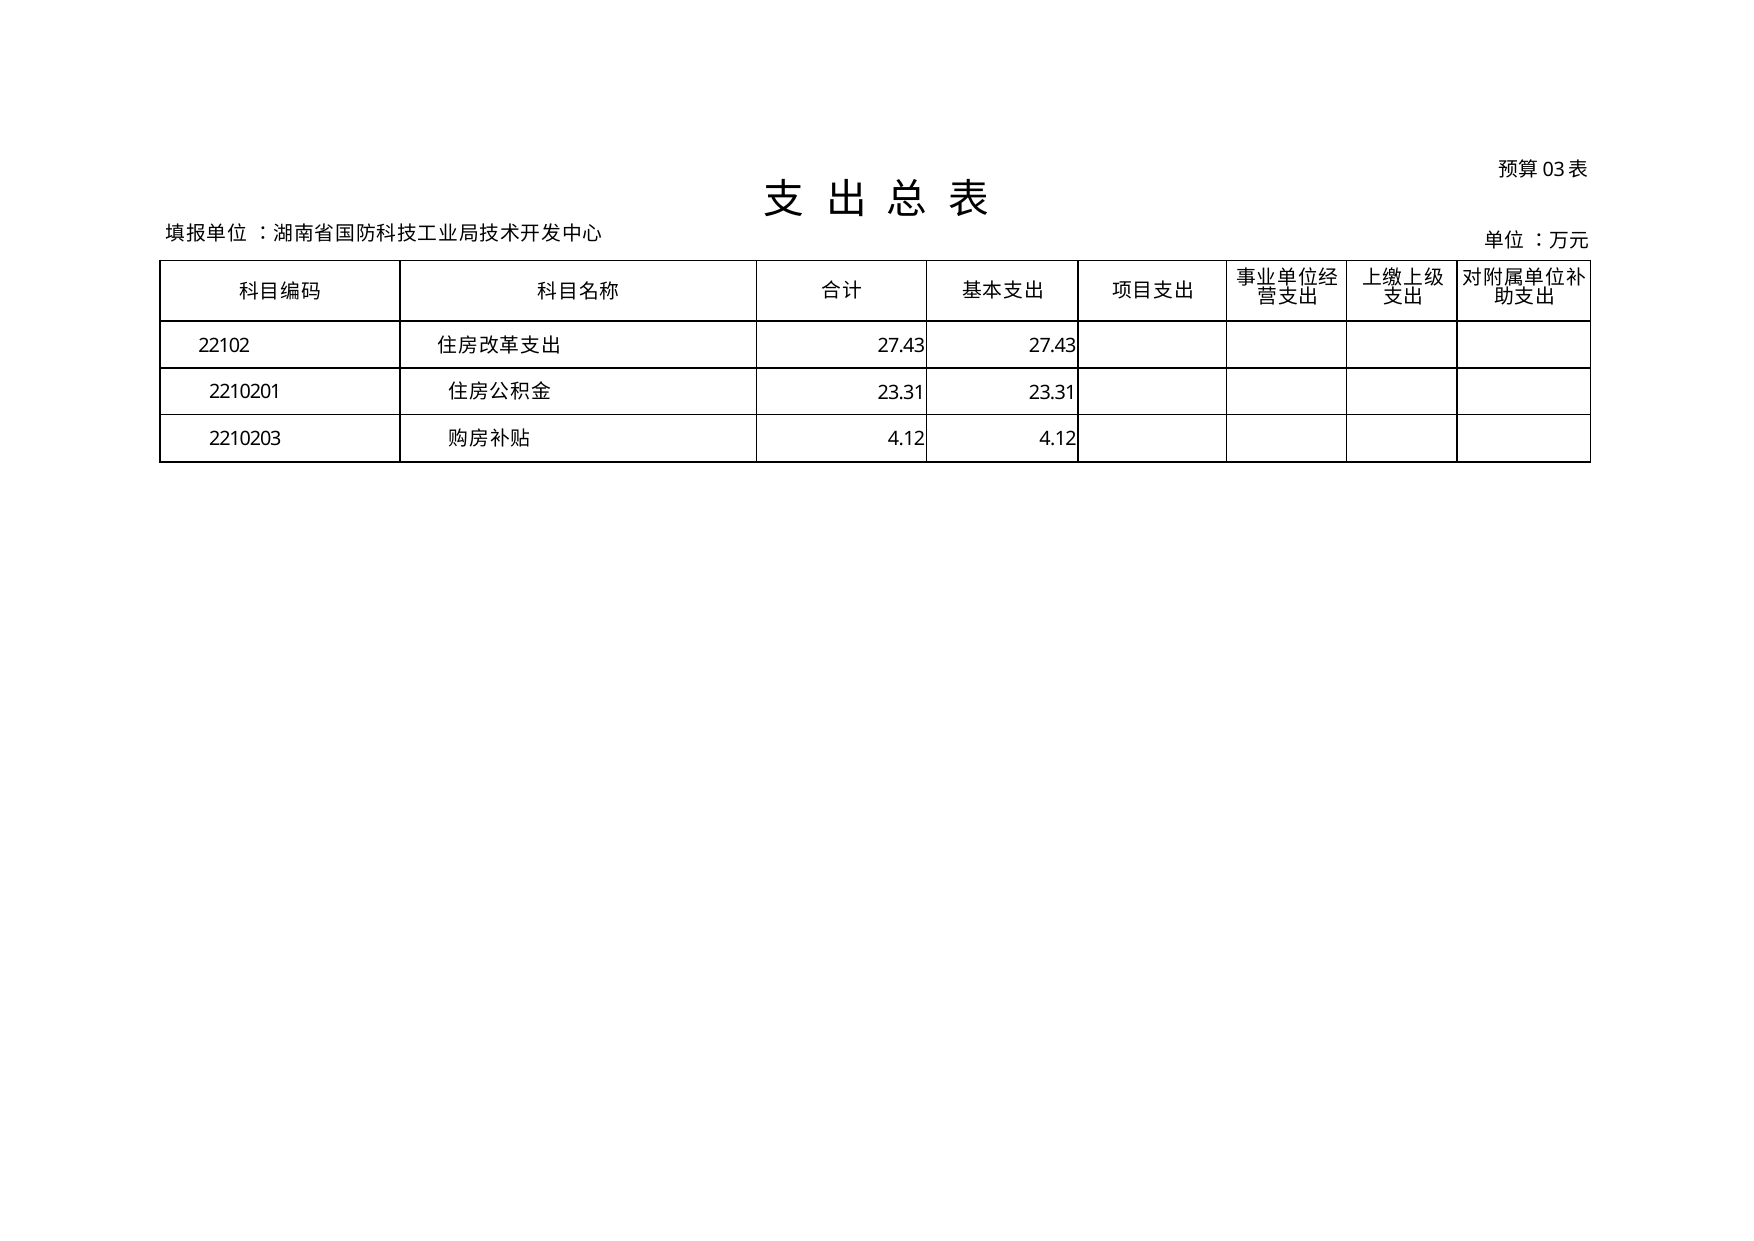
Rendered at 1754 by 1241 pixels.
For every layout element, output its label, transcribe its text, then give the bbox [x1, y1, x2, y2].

text 填报单位 ：湖南省国防科技工业局技术开发中心 [165, 226, 1474, 244]
table_header 基本支出 [927, 261, 1077, 320]
table_cell [1347, 322, 1456, 367]
table_header 合计 [757, 261, 926, 320]
table_cell [1458, 415, 1590, 461]
table_cell 住房改革支出 [401, 322, 756, 367]
table_cell 27.43 [927, 322, 1077, 367]
table_cell [1458, 322, 1590, 367]
table_header 对附属单位补 助支出 [1458, 261, 1590, 320]
table_cell 23.31 [927, 369, 1077, 413]
table_cell [1347, 415, 1456, 461]
table_cell 住房公积金 [401, 369, 756, 413]
table_cell 2210203 [161, 415, 399, 461]
table_cell [1079, 369, 1226, 413]
table_cell [1227, 369, 1346, 413]
table_cell [1227, 415, 1346, 461]
table_header 事业单位经 营支出 [1227, 261, 1346, 320]
table_cell 2210201 [161, 369, 399, 413]
table_header 项目支出 [1079, 261, 1226, 320]
table_cell [1227, 322, 1346, 367]
table_header 科目编码 [161, 261, 399, 320]
table_cell 4.12 [927, 415, 1077, 461]
table_cell [1079, 415, 1226, 461]
table_header 上缴上级 支出 [1347, 261, 1456, 320]
text 单位 ：万元 [1484, 232, 1592, 251]
table_cell [1347, 369, 1456, 413]
table_cell 4.12 [757, 415, 926, 461]
table_header 科目名称 [401, 261, 756, 320]
text 支 出 总 表 [763, 183, 1592, 221]
text 预算03表 [160, 158, 1588, 182]
table_cell 购房补贴 [401, 415, 756, 461]
table_cell 27.43 [757, 322, 926, 367]
table_cell 23.31 [757, 369, 926, 413]
table_cell 22102 [161, 322, 399, 367]
table_cell [1458, 369, 1590, 413]
table_cell [1079, 322, 1226, 367]
